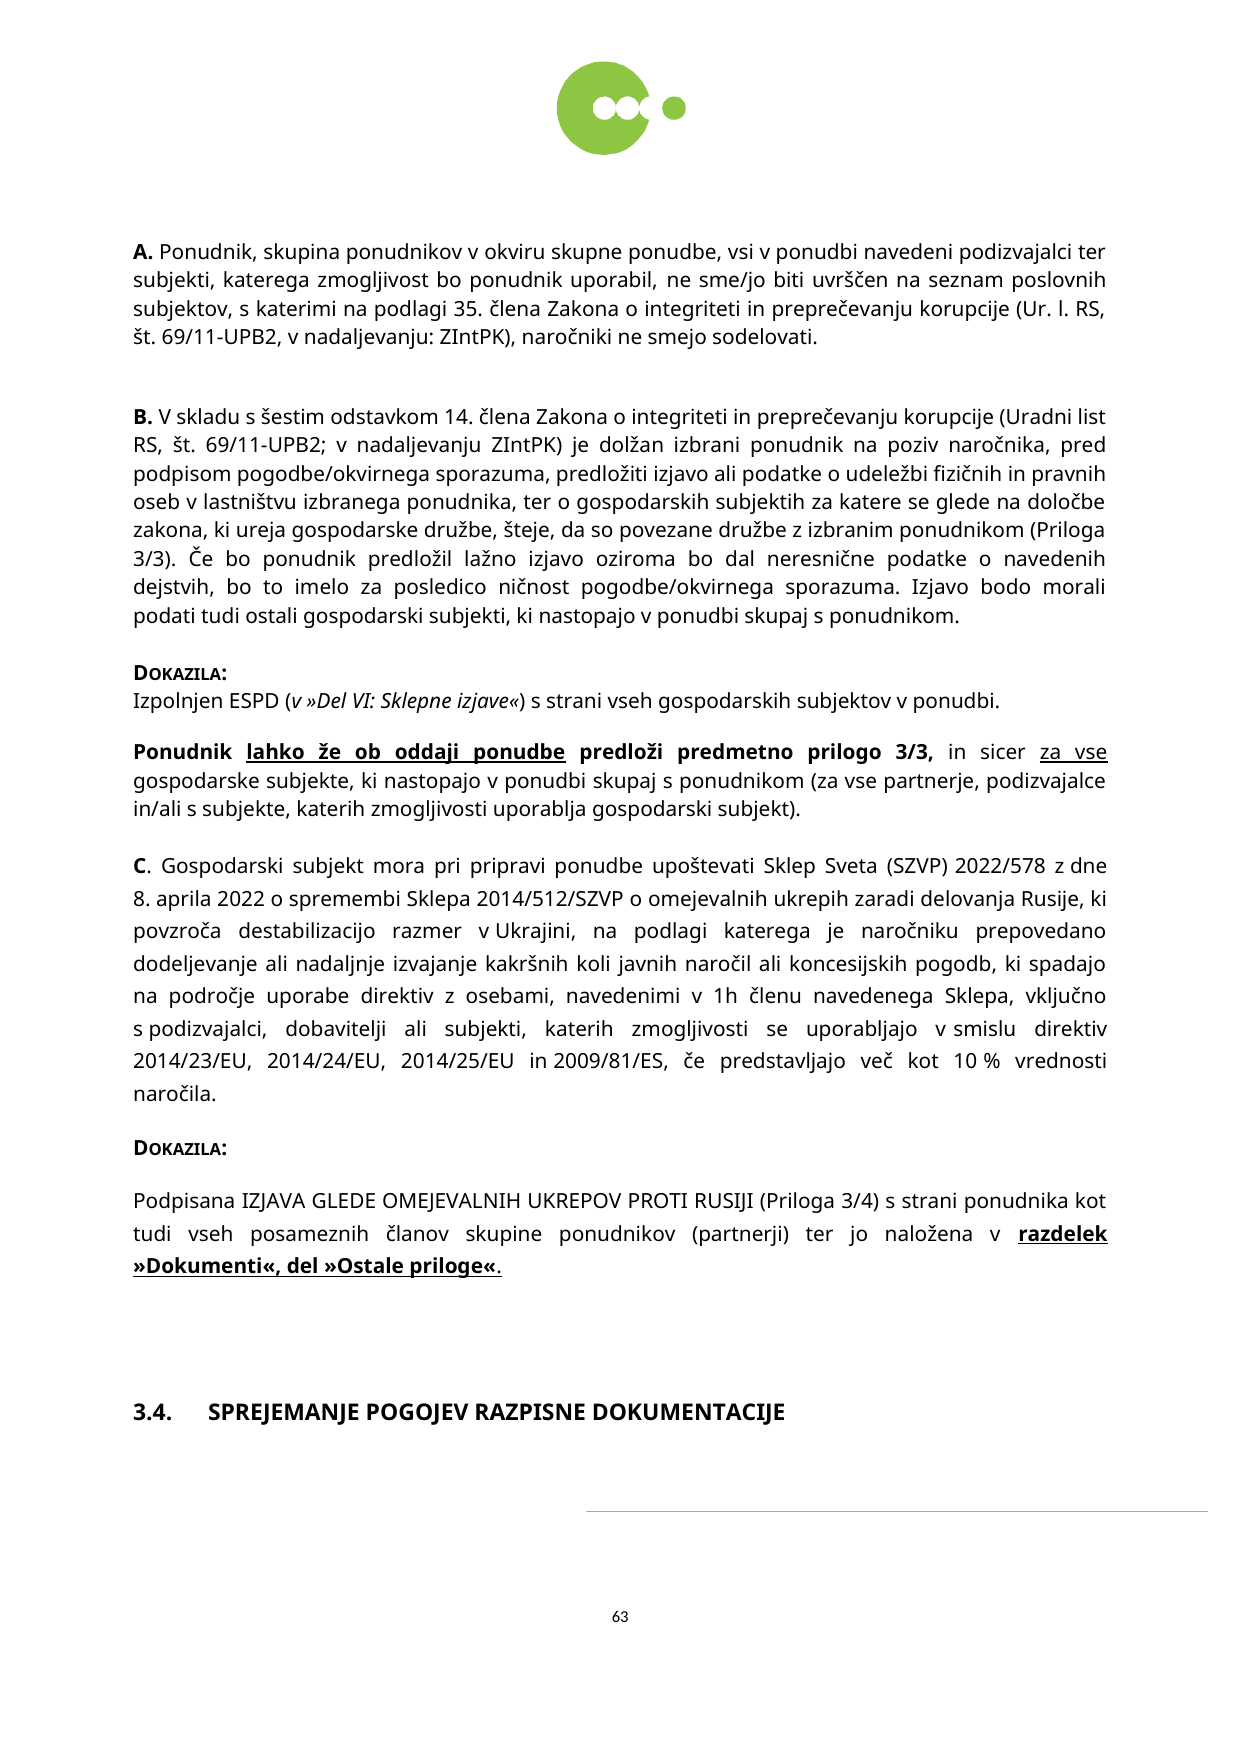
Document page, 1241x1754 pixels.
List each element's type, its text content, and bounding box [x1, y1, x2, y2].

text Izpolnjen ESPD (v »Del VI: Sklepne izjave«) s strani vseh gospodarskih subjektov v ponudbi. [133, 686, 1107, 714]
list SPREJEMANJE POGOJEV RAZPISNE DOKUMENTACIJE [133, 1396, 1107, 1427]
text Podpisana IZJAVA GLEDE OMEJEVALNIH UKREPOV PROTI RUSIJI (Priloga 3/4) s strani ponudnika kot tudi vseh posameznih članov skupine ponudnikov (partnerji) ter jo naložena v razdelek »Dokumenti«, del »Ostale priloge«. [133, 1186, 1107, 1280]
text A. Ponudnik, skupina ponudnikov v okviru skupne ponudbe, vsi v ponudbi navedeni podizvajalci ter subjekti, katerega zmogljivost bo ponudnik uporabil, ne sme/jo biti uvrščen na seznam poslovnih subjektov, s katerimi na podlagi 35. člena Zakona o integriteti in preprečevanju korupcije (Ur. l. RS, št. 69/11-UPB2, v nadaljevanju: ZIntPK), naročniki ne smejo sodelovati. [133, 237, 1107, 351]
text Dokazila: [133, 1133, 1107, 1161]
text C. Gospodarski subjekt mora pri pripravi ponudbe upoštevati Sklep Sveta (SZVP) 2022/578 z dne 8. aprila 2022 o spremembi Sklepa 2014/512/SZVP o omejevalnih ukrepih zaradi delovanja Rusije, ki povzroča destabilizacijo razmer v Ukrajini, na podlagi katerega je naročniku prepovedano dodeljevanje ali nadaljnje izvajanje kakršnih koli javnih naročil ali koncesijskih pogodb, ki spadajo na področje uporabe direktiv z osebami, navedenimi v 1h členu navedenega Sklepa, vključno s podizvajalci, dobavitelji ali subjekti, katerih zmogljivosti se uporabljajo v smislu direktiv 2014/23/EU, 2014/24/EU, 2014/25/EU in 2009/81/ES, če predstavljajo več kot 10 % vrednosti naročila. [133, 851, 1107, 1108]
text B. V skladu s šestim odstavkom 14. člena Zakona o integriteti in preprečevanju korupcije (Uradni list RS, št. 69/11-UPB2; v nadaljevanju ZIntPK) je dolžan izbrani ponudnik na poziv naročnika, pred podpisom pogodbe/okvirnega sporazuma, predložiti izjavo ali podatke o udeležbi fizičnih in pravnih oseb v lastništvu izbranega ponudnika, ter o gospodarskih subjektih za katere se glede na določbe zakona, ki ureja gospodarske družbe, šteje, da so povezane družbe z izbranim ponudnikom (Priloga 3/3). Če bo ponudnik predložil lažno izjavo oziroma bo dal neresnične podatke o navedenih dejstvih, bo to imelo za posledico ničnost pogodbe/okvirnega sporazuma. Izjavo bodo morali podati tudi ostali gospodarski subjekti, ki nastopajo v ponudbi skupaj s ponudnikom. [133, 402, 1107, 629]
text Dokazila: [133, 658, 1107, 686]
text Ponudnik lahko že ob oddaji ponudbe predloži predmetno prilogo 3/3, in sicer za vse gospodarske subjekte, ki nastopajo v ponudbi skupaj s ponudnikom (za vse partnerje, podizvajalce in/ali s subjekte, katerih zmogljivosti uporablja gospodarski subjekt). [133, 737, 1107, 823]
